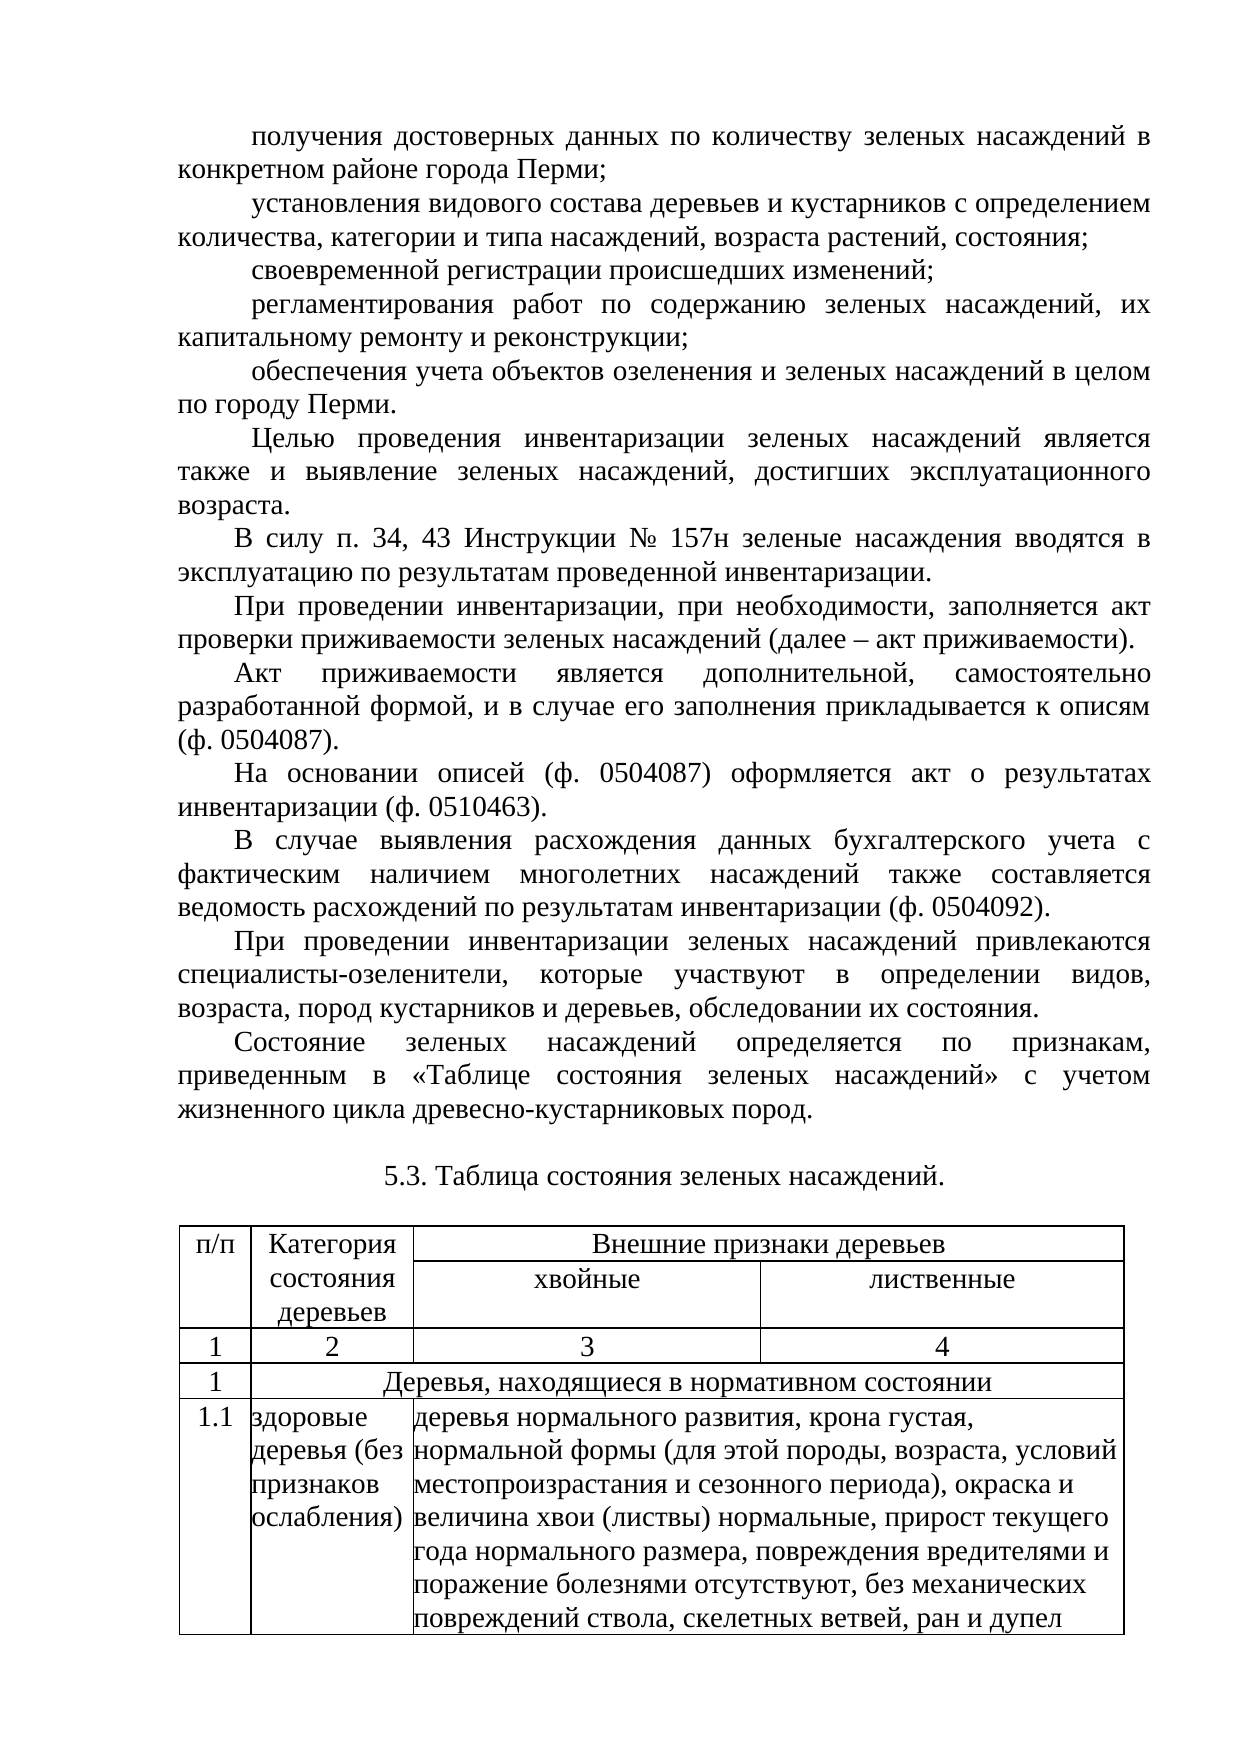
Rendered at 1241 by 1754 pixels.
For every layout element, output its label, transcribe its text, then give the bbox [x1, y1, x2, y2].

text Акт приживаемости является дополнительной, самостоятельно разработанной формой, и в случае его заполнения прикладывается к описям (ф. 0504087). [177, 655, 1152, 755]
table_header п/п [180, 1227, 250, 1327]
text своевременной регистрации происшедших изменений; [177, 252, 1152, 286]
table_cell 1 [180, 1364, 250, 1397]
table_cell Деревья, находящиеся в нормативном состоянии [252, 1364, 1123, 1397]
table_cell 4 [761, 1329, 1123, 1362]
table_header Внешние признаки деревьев [414, 1227, 1123, 1260]
table_cell 3 [414, 1329, 760, 1362]
table_header Категория состояния деревьев [252, 1227, 413, 1327]
table_cell 2 [252, 1329, 413, 1362]
text В случае выявления расхождения данных бухгалтерского учета с фактическим наличием многолетних насаждений также составляется ведомость расхождений по результатам инвентаризации (ф. 0504092). [177, 822, 1152, 923]
table_cell хвойные [414, 1262, 760, 1327]
text получения достоверных данных по количеству зеленых насаждений в конкретном районе города Перми; [177, 118, 1152, 185]
table_cell 1 [180, 1329, 250, 1362]
text На основании описей (ф. 0504087) оформляется акт о результатах инвентаризации (ф. 0510463). [177, 755, 1152, 822]
table_cell здоровые деревья (без признаков ослабления) [252, 1399, 413, 1634]
text установления видового состава деревьев и кустарников с определением количества, категории и типа насаждений, возраста растений, состояния; [177, 185, 1152, 252]
table_cell лиственные [761, 1262, 1123, 1327]
text Состояние зеленых насаждений определяется по признакам, приведенным в «Таблице состояния зеленых насаждений» с учетом жизненного цикла древесно-кустарниковых пород. [177, 1024, 1152, 1124]
text Целью проведения инвентаризации зеленых насаждений является также и выявление зеленых насаждений, достигших эксплуатационного возраста. [177, 420, 1152, 521]
text регламентирования работ по содержанию зеленых насаждений, их капитальному ремонту и реконструкции; [177, 286, 1152, 353]
text 5.3. Таблица состояния зеленых насаждений. [177, 1158, 1152, 1191]
text При проведении инвентаризации, при необходимости, заполняется акт проверки приживаемости зеленых насаждений (далее – акт приживаемости). [177, 588, 1152, 655]
text В силу п. 34, 43 Инструкции № 157н зеленые насаждения вводятся в эксплуатацию по результатам проведенной инвентаризации. [177, 521, 1152, 588]
table_cell деревья нормального развития, крона густая, нормальной формы (для этой породы, возраста, условий местопроизрастания и сезонного периода), окраска и величина хвои (листвы) нормальные, прирост текущего года нормального размера, повреждения вредителями и поражение болезнями отсутствуют, без механических повреждений ствола, скелетных ветвей, ран и дупел [414, 1399, 1123, 1634]
table_cell 1.1 [180, 1399, 250, 1634]
text При проведении инвентаризации зеленых насаждений привлекаются специалисты-озеленители, которые участвуют в определении видов, возраста, пород кустарников и деревьев, обследовании их состояния. [177, 923, 1152, 1024]
text обеспечения учета объектов озеленения и зеленых насаждений в целом по городу Перми. [177, 353, 1152, 420]
